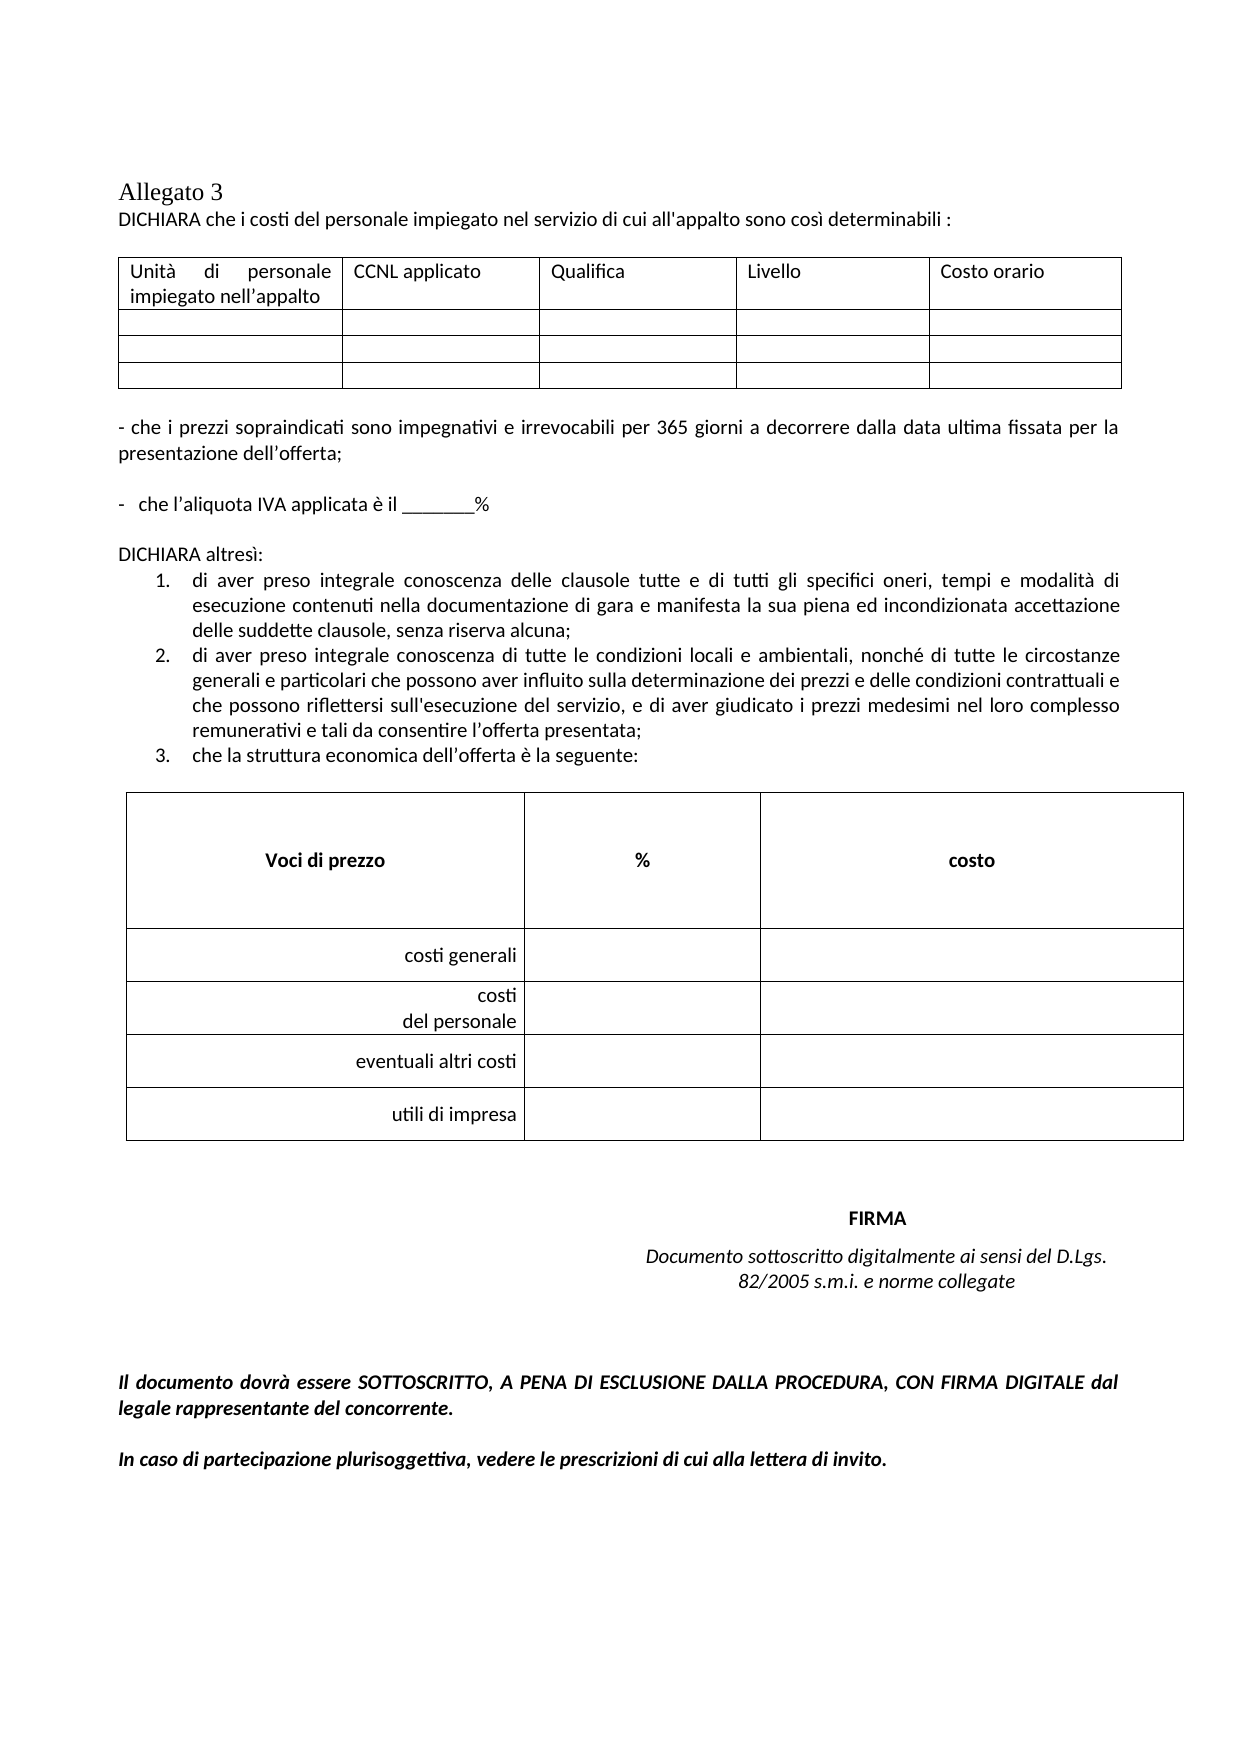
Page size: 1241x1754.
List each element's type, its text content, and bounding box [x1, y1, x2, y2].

table_cell [525, 1088, 760, 1140]
text DICHIARA altresì: [118, 542, 1122, 567]
table_cell [343, 336, 539, 362]
table_cell costi del personale [127, 982, 524, 1034]
table_header Unità di personale impiegato nell’appalto [119, 258, 342, 309]
table_cell [343, 310, 539, 335]
text FIRMA [633, 1205, 1122, 1230]
text Documento sottoscritto digitalmente ai sensi del D.Lgs. 82/2005 s.m.i. e norme collegate [633, 1243, 1122, 1294]
table_cell eventuali altri costi [127, 1035, 524, 1087]
list che la struttura economica dell’offerta è la seguente: [155, 742, 1122, 767]
table_cell utili di impresa [127, 1088, 524, 1140]
table_cell [761, 982, 1183, 1034]
table_cell [525, 982, 760, 1034]
table_header Qualifica [540, 258, 736, 309]
table_header Voci di prezzo [127, 793, 524, 928]
text DICHIARA che i costi del personale impiegato nel servizio di cui all'appalto sono così determinabili : [118, 206, 1122, 231]
table_header costo [761, 793, 1183, 928]
table_cell [343, 363, 539, 388]
text - che l’aliquota IVA applicata è il _______% [118, 491, 1122, 516]
table_cell costi generali [127, 929, 524, 981]
text In caso di partecipazione plurisoggettiva, vedere le prescrizioni di cui alla lettera di invito. [118, 1446, 1122, 1471]
table_cell [737, 363, 929, 388]
table_header % [525, 793, 760, 928]
text Il documento dovrà essere SOTTOSCRITTO, A PENA DI ESCLUSIONE DALLA PROCEDURA, CON FIRMA DIGITALE dal legale rappresentante del concorrente. [118, 1369, 1122, 1420]
table_cell [525, 929, 760, 981]
table_cell [761, 1035, 1183, 1087]
text - che i prezzi sopraindicati sono impegnativi e irrevocabili per 365 giorni a decorrere dalla data ultima fissata per la presentazione dell’offerta; [118, 414, 1122, 465]
table_cell [525, 1035, 760, 1087]
table_cell [737, 310, 929, 335]
table_header Costo orario [930, 258, 1121, 309]
table_cell [930, 363, 1121, 388]
table_header CCNL applicato [343, 258, 539, 309]
table_cell [119, 363, 342, 388]
table_cell [540, 336, 736, 362]
table_cell [540, 310, 736, 335]
table_cell [737, 336, 929, 362]
table_header Livello [737, 258, 929, 309]
table_cell [930, 336, 1121, 362]
table_cell [119, 336, 342, 362]
table_cell [119, 310, 342, 335]
table_cell [761, 929, 1183, 981]
list di aver preso integrale conoscenza di tutte le condizioni locali e ambientali, nonché di tutte le circostanze generali e particolari che possono aver influito sulla determinazione dei prezzi e delle condizioni contrattuali e che possono riflettersi sull'esecuzione del servizio, e di aver giudicato i prezzi medesimi nel loro complesso remunerativi e tali da consentire l’offerta presentata; [155, 642, 1122, 742]
table_cell [540, 363, 736, 388]
list di aver preso integrale conoscenza delle clausole tutte e di tutti gli specifici oneri, tempi e modalità di esecuzione contenuti nella documentazione di gara e manifesta la sua piena ed incondizionata accettazione delle suddette clausole, senza riserva alcuna; [155, 567, 1122, 642]
table_cell [930, 310, 1121, 335]
table_cell [761, 1088, 1183, 1140]
